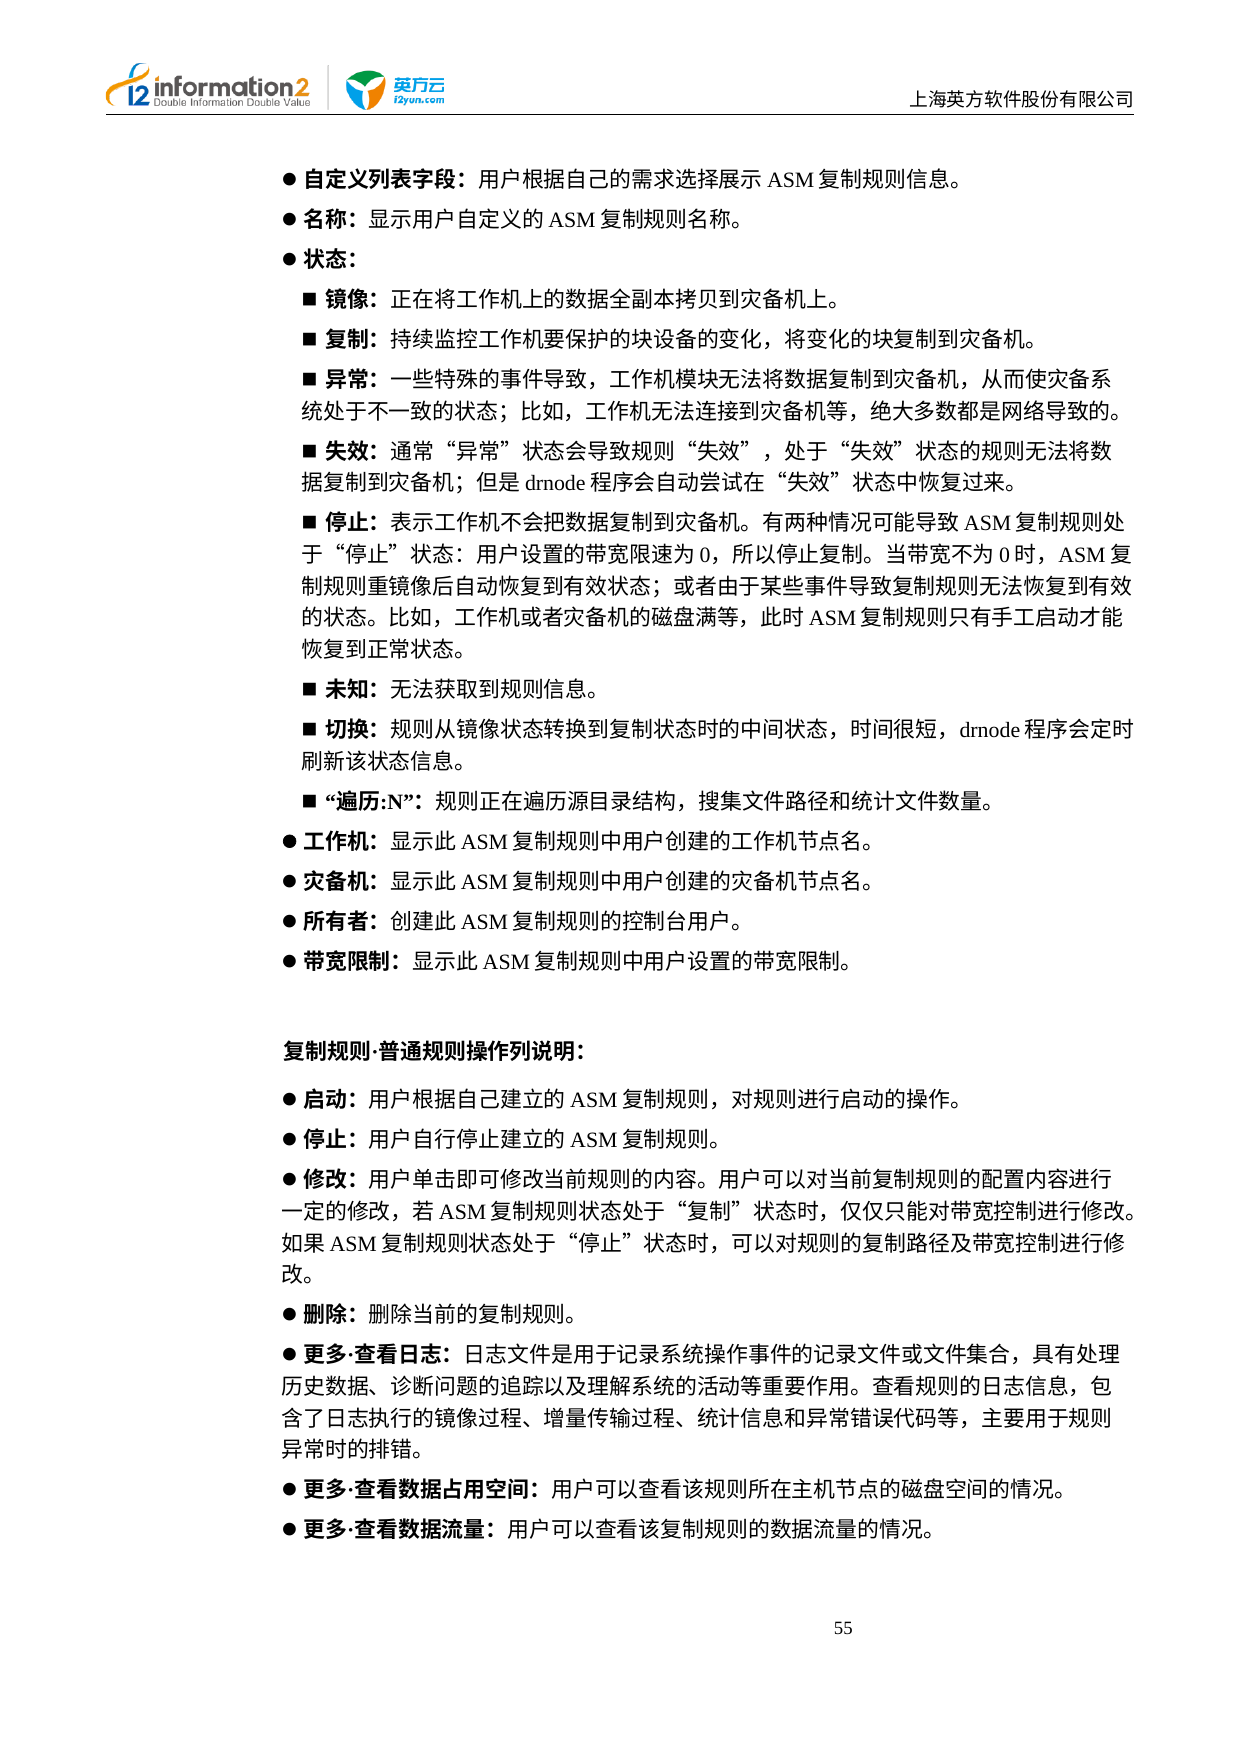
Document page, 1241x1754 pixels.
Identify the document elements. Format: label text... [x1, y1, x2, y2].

text 更多·查看数据流量：用户可以查看该复制规则的数据流量的情况。 [281, 1512, 1134, 1544]
picture [433, 85, 444, 90]
text 停止：表示工作机不会把数据复制到灾备机。有两种情况可能导致ASM复制规则处于“停止”状态：用户设置的带宽限速为0，所以停止复制。当带宽不为0时，ASM复制规则重镜像后自动恢复到有效状态；或者由于某些事件导致复制规则无法恢复到有效的状态。比如，工作机或者灾备机的磁盘满等，此时ASM复制规则只有手工启动才能恢复到正常状态。 [301, 505, 1134, 664]
text 复制规则·普通规则操作列说明： [283, 1034, 1134, 1066]
text 修改：用户单击即可修改当前规则的内容。用户可以对当前复制规则的配置内容进行一定的修改，若ASM复制规则状态处于“复制”状态时，仅仅只能对带宽控制进行修改。如果ASM复制规则状态处于“停止”状态时，可以对规则的复制路径及带宽控制进行修改。 [281, 1162, 1134, 1289]
text 灾备机：显示此ASM复制规则中用户创建的灾备机节点名。 [281, 864, 1134, 895]
text 更多·查看数据占用空间：用户可以查看该规则所在主机节点的磁盘空间的情况。 [281, 1472, 1134, 1504]
text 镜像：正在将工作机上的数据全副本拷贝到灾备机上。 [301, 282, 1134, 314]
text “遍历:N”：规则正在遍历源目录结构，搜集文件路径和统计文件数量。 [301, 784, 1134, 815]
text 失效：通常“异常”状态会导致规则“失效”，处于“失效”状态的规则无法将数据复制到灾备机；但是 drnode程序会自动尝试在“失效”状态中恢复过来。 [301, 434, 1134, 497]
text 删除：删除当前的复制规则。 [281, 1297, 1134, 1329]
text 更多·查看日志：日志文件是用于记录系统操作事件的记录文件或文件集合，具有处理历史数据、诊断问题的追踪以及理解系统的活动等重要作用。查看规则的日志信息，包含了日志执行的镜像过程、增量传输过程、统计信息和异常错误代码等，主要用于规则异常时的排错。 [281, 1337, 1134, 1464]
text 工作机：显示此ASM复制规则中用户创建的工作机节点名。 [281, 824, 1134, 855]
text 所有者：创建此ASM复制规则的控制台用户。 [281, 904, 1134, 935]
text 切换：规则从镜像状态转换到复制状态时的中间状态，时间很短，drnode程序会定时刷新该状态信息。 [301, 712, 1134, 775]
text 启动：用户根据自己建立的ASM复制规则，对规则进行启动的操作。 [281, 1082, 1134, 1114]
text 带宽限制：显示此ASM复制规则中用户设置的带宽限制。 [281, 944, 1134, 975]
text 异常：一些特殊的事件导致，工作机模块无法将数据复制到灾备机，从而使灾备系统处于不一致的状态；比如，工作机无法连接到灾备机等，绝大多数都是网络导致的。 [301, 362, 1134, 425]
text 名称：显示用户自定义的ASM复制规则名称。 [281, 202, 1134, 234]
text 复制：持续监控工作机要保护的块设备的变化，将变化的块复制到灾备机。 [301, 322, 1134, 354]
text 停止：用户自行停止建立的ASM复制规则。 [281, 1122, 1134, 1154]
picture [105, 52, 444, 110]
text 未知：无法获取到规则信息。 [301, 672, 1134, 704]
text 状态： [281, 242, 1134, 274]
text 自定义列表字段：用户根据自己的需求选择展示ASM复制规则信息。 [281, 162, 1134, 194]
